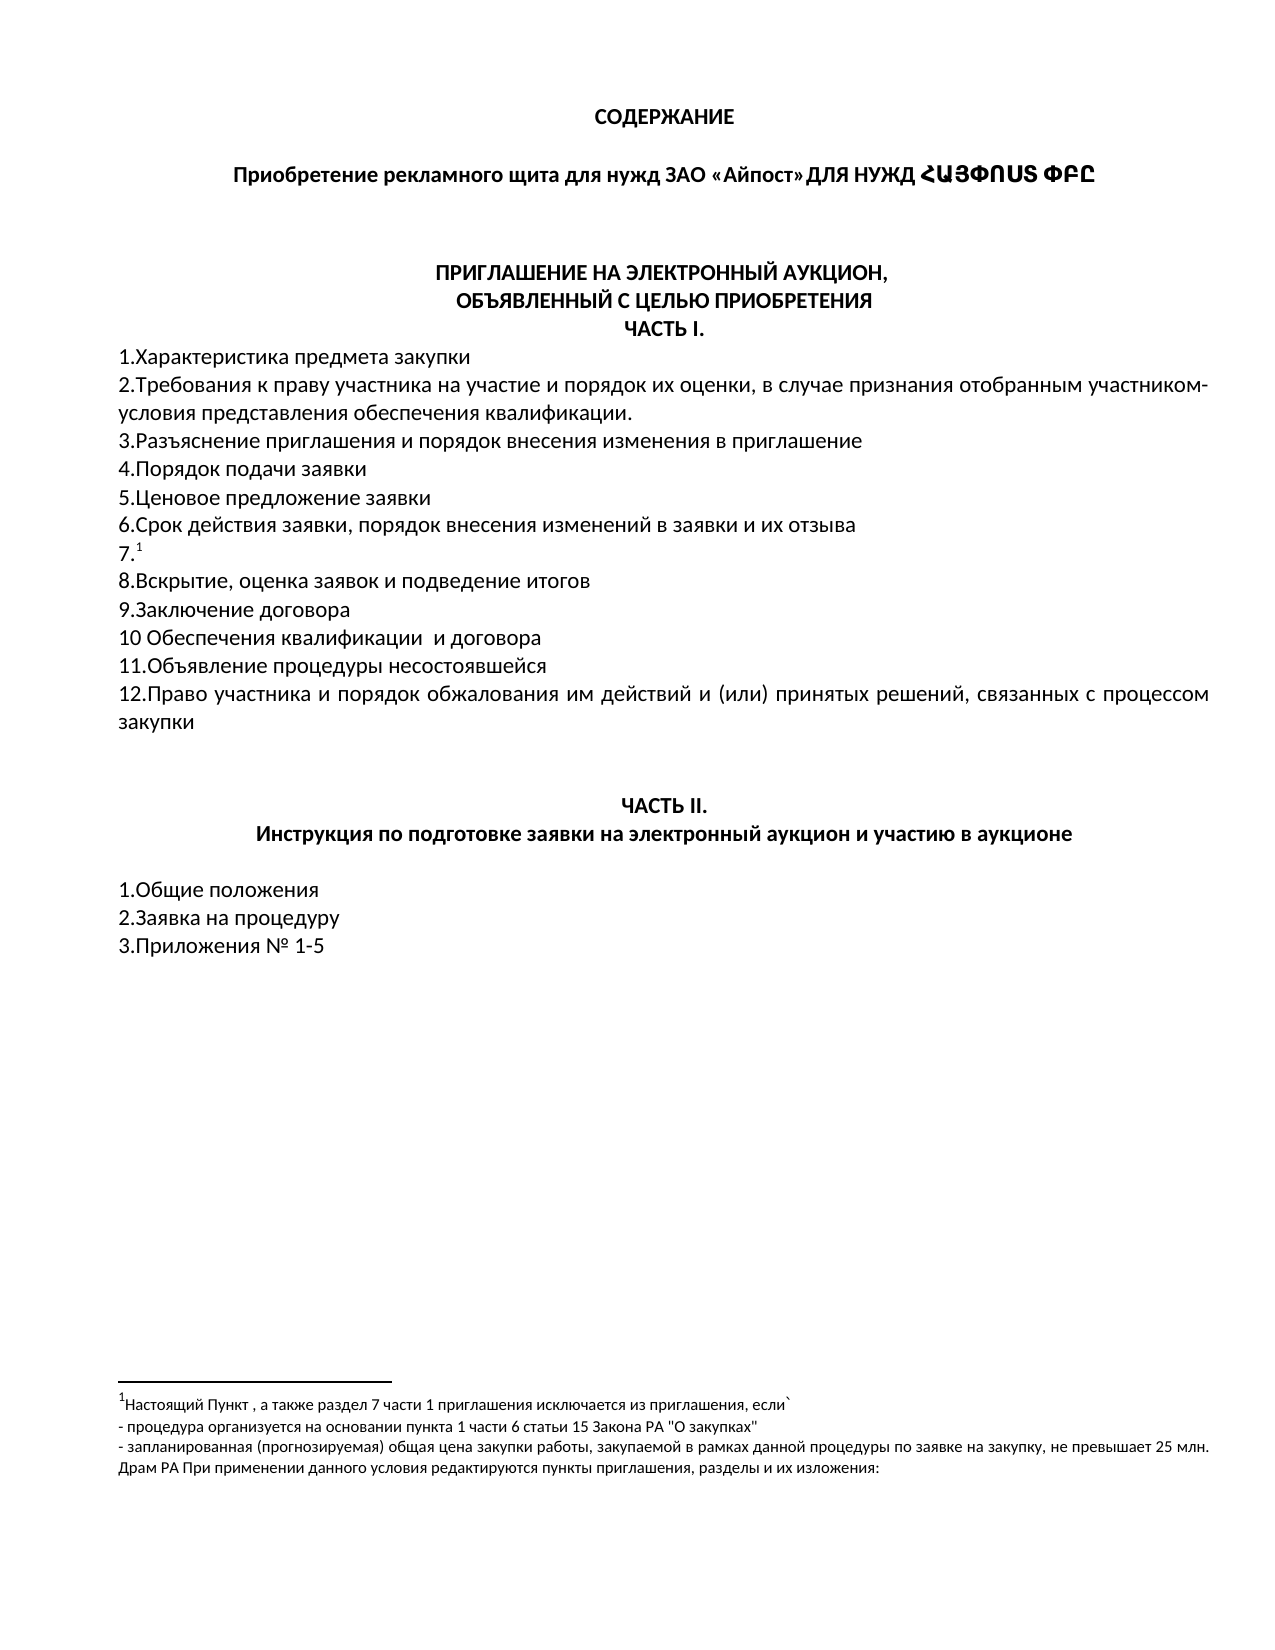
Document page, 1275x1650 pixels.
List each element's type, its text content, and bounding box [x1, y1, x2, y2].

text Приобретение рекламного щита для нужд ЗАО «Айпост»ДЛЯ НУЖД ՀԱՅՓՈՍՏ ՓԲԸ [118, 160, 1211, 188]
text 10 Обеспечения квалификации и договора [118, 623, 1211, 651]
text 3.Приложения № 1-5 [118, 931, 1211, 959]
text 8.Вскрытие, оценка заявок и подведение итогов [118, 567, 1211, 595]
text 12.Право участника и порядок обжалования им действий и (или) принятых решений, связанных с процессом закупки [118, 679, 1211, 735]
text 9.Заключение договора [118, 595, 1211, 623]
text ЧАСТЬ I. [118, 314, 1211, 342]
text 11.Объявление процедуры несостоявшейся [118, 651, 1211, 679]
text 4.Порядок подачи заявки [118, 454, 1211, 483]
text 2.Заявка на процедуру [118, 903, 1211, 931]
text 5.Ценовое предложение заявки [118, 483, 1211, 511]
text 3.Разъяснение приглашения и порядок внесения изменения в приглашение [118, 427, 1211, 454]
text ПРИГЛАШЕНИЕ НА ЭЛЕКТРОННЫЙ АУКЦИОН, ОБЪЯВЛЕННЫЙ С ЦЕЛЬЮ ПРИОБРЕТЕНИЯ [118, 258, 1211, 314]
text 2.Требования к праву участника на участие и порядок их оценки, в случае признания отобранным участником-условия представления обеспечения квалификации. [118, 371, 1211, 427]
text 7. [118, 539, 1211, 567]
text СОДЕРЖАНИЕ [118, 102, 1211, 130]
text 1.Общие положения [118, 875, 1211, 903]
text 1.Характеристика предмета закупки [118, 342, 1211, 371]
text 6.Срок действия заявки, порядок внесения изменений в заявки и их отзыва [118, 511, 1211, 539]
text Инструкция по подготовке заявки на электронный аукцион и участию в аукционе [118, 819, 1211, 847]
text ЧАСТЬ II. [118, 791, 1211, 819]
